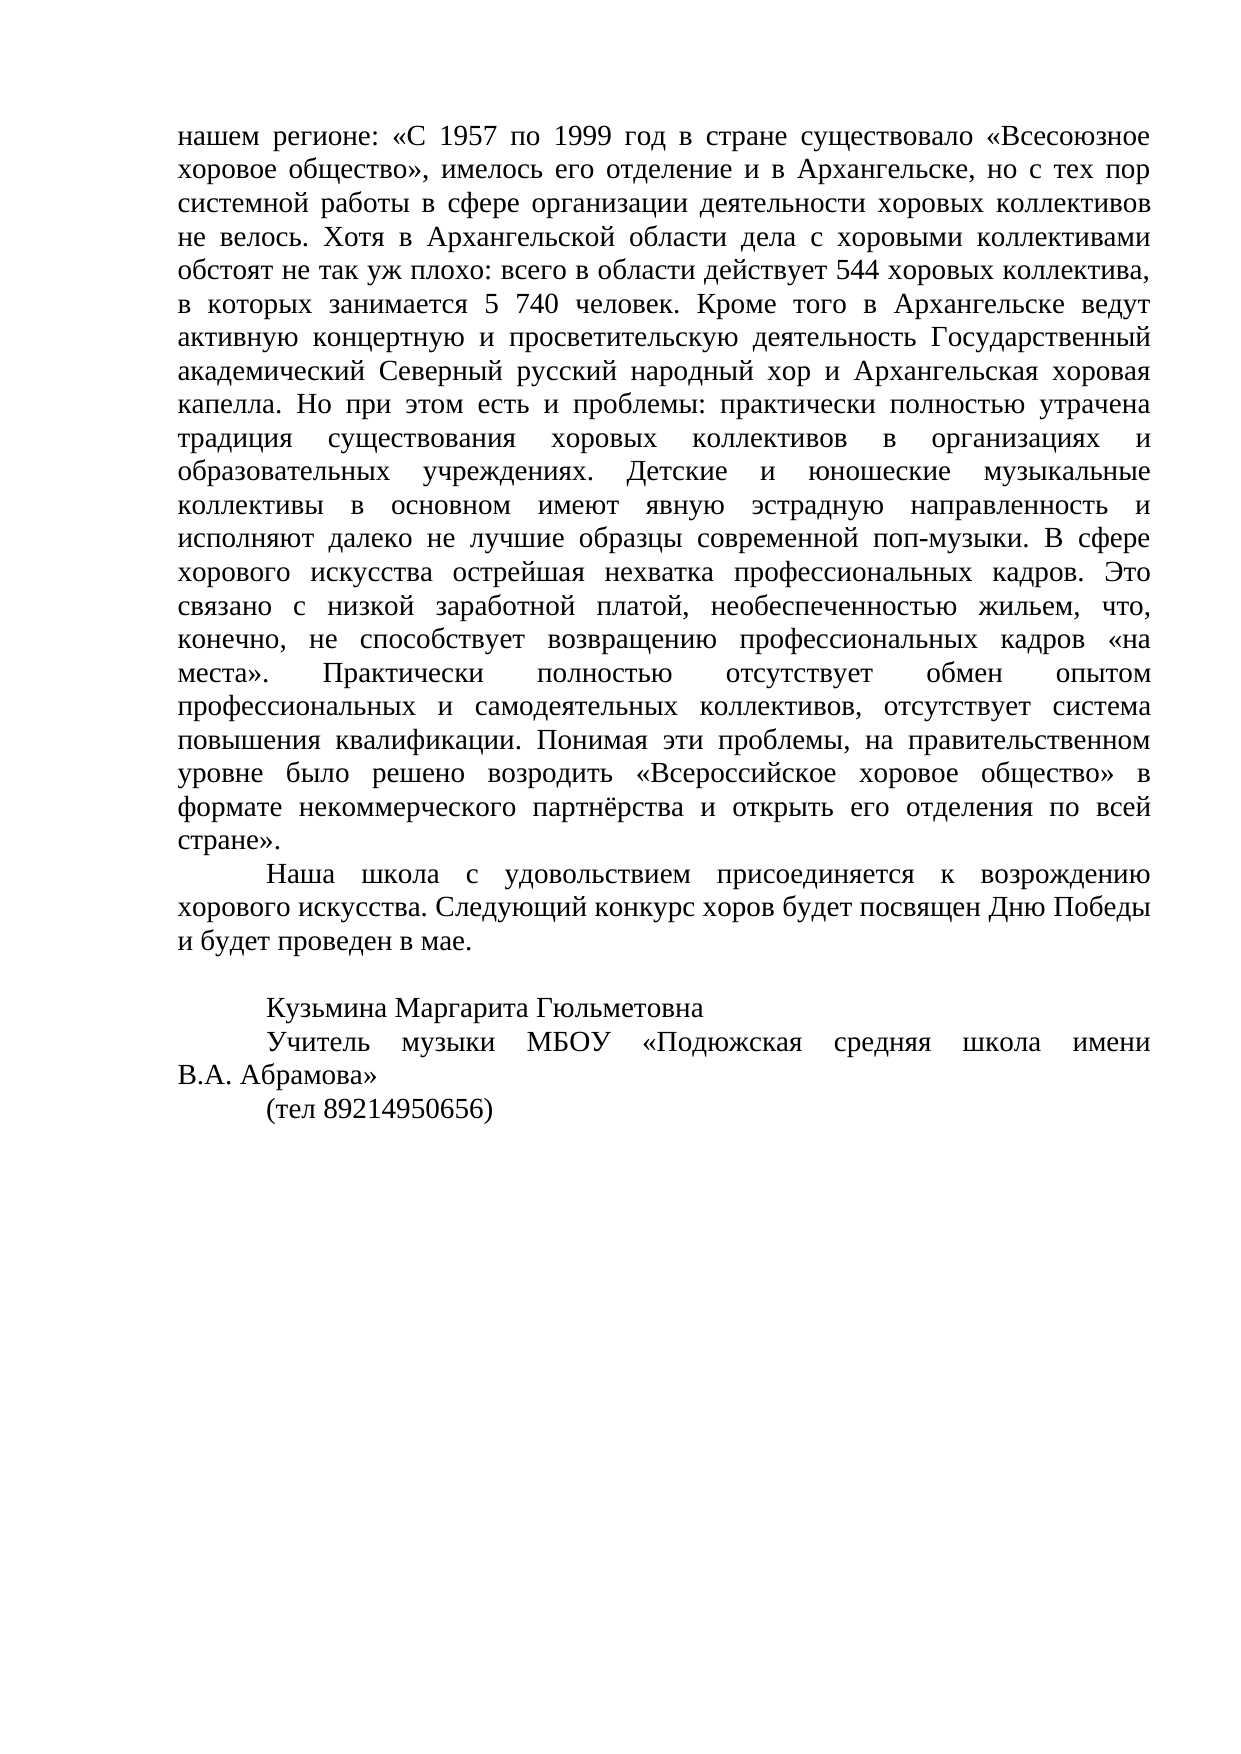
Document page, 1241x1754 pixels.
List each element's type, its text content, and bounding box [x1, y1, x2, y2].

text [177, 118, 1152, 856]
text (тел 89214950656) [177, 1091, 1152, 1124]
text Учитель музыки МБОУ «Подюжская средняя школа имени В.А. Абрамова» [177, 1024, 1152, 1091]
text Кузьмина Маргарита Гюльметовна [177, 990, 1152, 1024]
text Наша школа с удовольствием присоединяется к возрождению хорового искусства. Следующий конкурс хоров будет посвящен Дню Победы и будет проведен в мае. [177, 856, 1152, 957]
